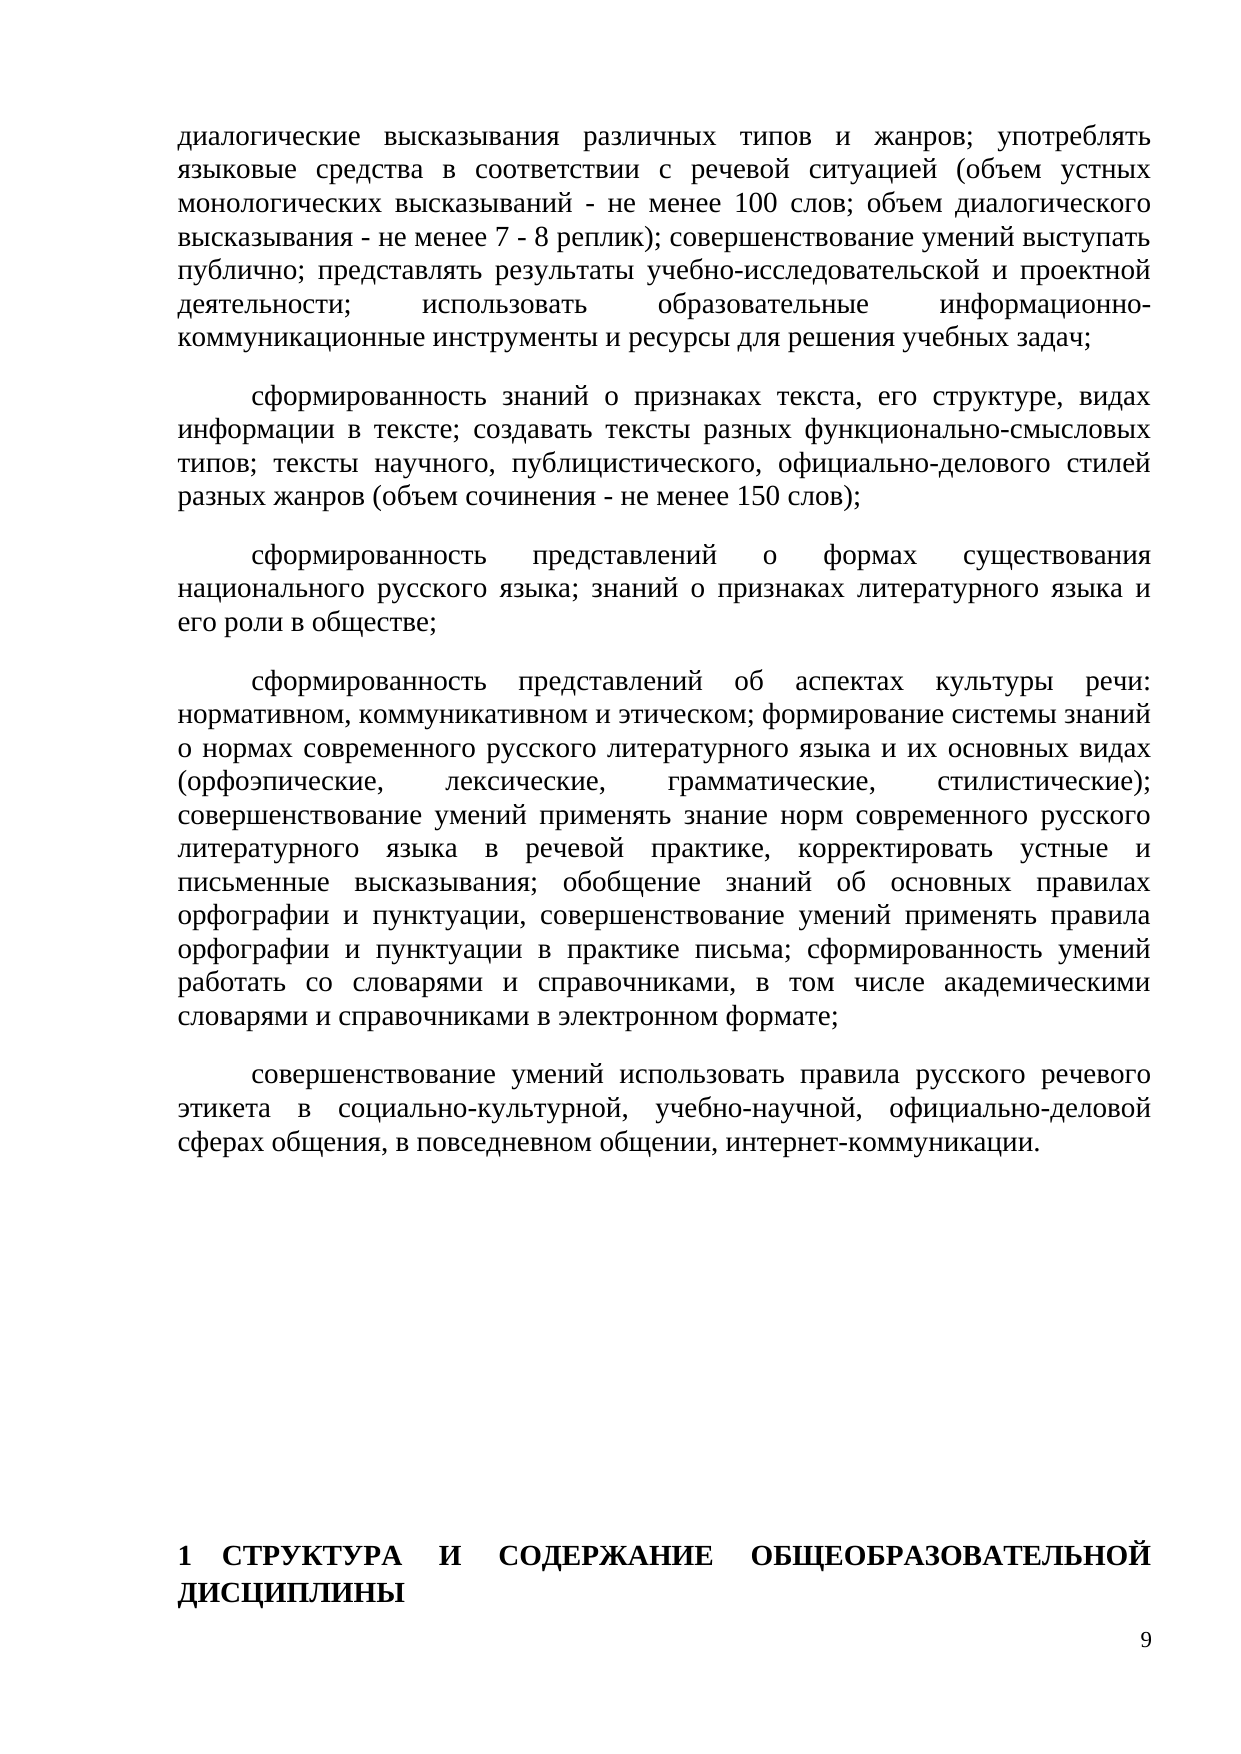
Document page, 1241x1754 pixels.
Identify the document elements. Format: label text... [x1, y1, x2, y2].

text сформированность представлений об аспектах культуры речи: нормативном, коммуникативном и этическом; формирование системы знаний о нормах современного русского литературного языка и их основных видах (орфоэпические, лексические, грамматические, стилистические); совершенствование умений применять знание норм современного русского литературного языка в речевой практике, корректировать устные и письменные высказывания; обобщение знаний об основных правилах орфографии и пунктуации, совершенствование умений применять правила орфографии и пунктуации в практике письма; сформированность умений работать со словарями и справочниками, в том числе академическими словарями и справочниками в электронном формате; [177, 663, 1152, 1032]
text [177, 118, 1152, 353]
text сформированность знаний о признаках текста, его структуре, видах информации в тексте; создавать тексты разных функционально-смысловых типов; тексты научного, публицистического, официально-делового стилей разных жанров (объем сочинения - не менее 150 слов); [177, 378, 1152, 512]
text сформированность представлений о формах существования национального русского языка; знаний о признаках литературного языка и его роли в обществе; [177, 537, 1152, 638]
text совершенствование умений использовать правила русского речевого этикета в социально-культурной, учебно-научной, официально-деловой сферах общения, в повседневном общении, интернет-коммуникации. [177, 1057, 1152, 1157]
list СТРУКТУРА И СОДЕРЖАНИЕ ОБЩЕОБРАЗОВАТЕЛЬНОЙ ДИСЦИПЛИНЫ [177, 1538, 1152, 1608]
